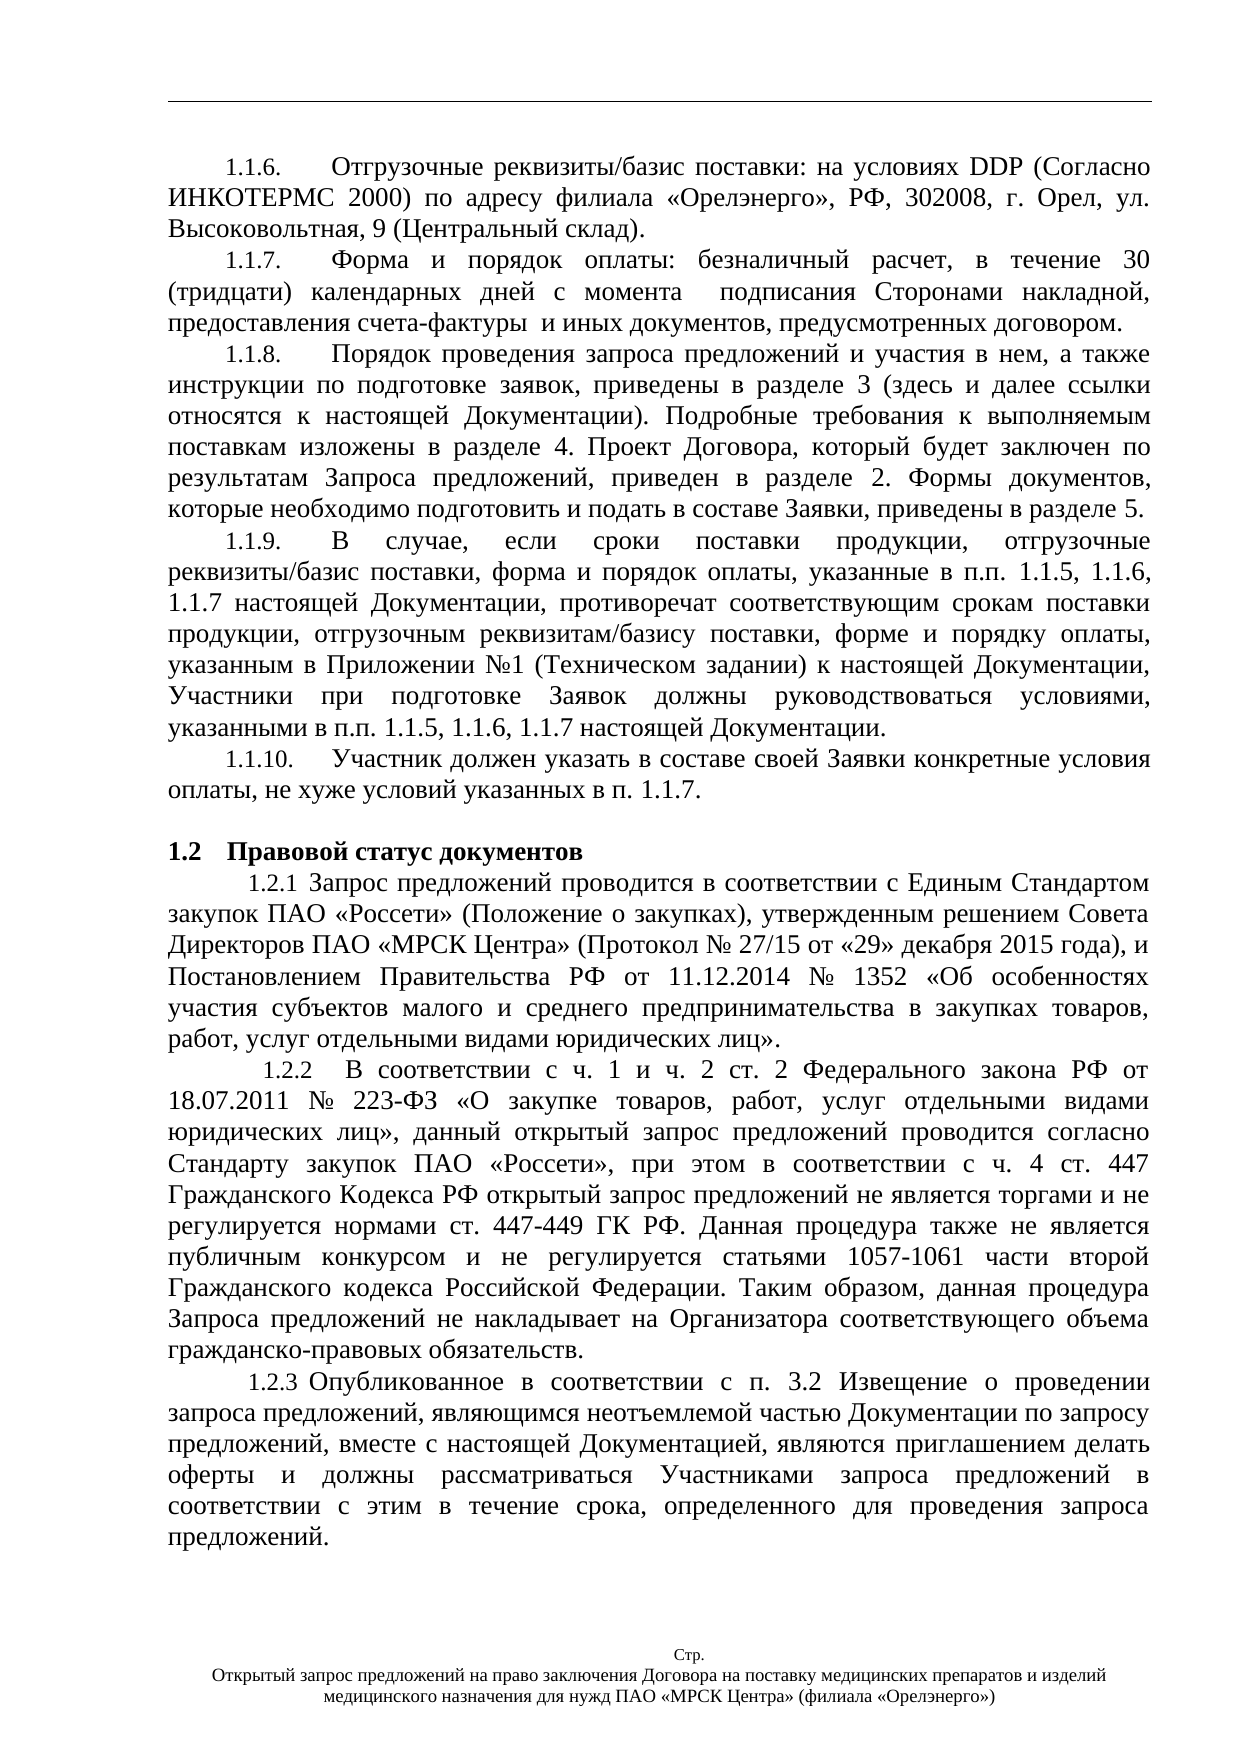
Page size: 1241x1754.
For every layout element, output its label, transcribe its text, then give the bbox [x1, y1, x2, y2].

list Опубликованное в соответствии с п. 3.2 Извещение о проведении запроса предложений, являющимся неотъемлемой частью Документации по запросу предложений, вместе с настоящей Документацией, являются приглашением делать оферты и должны рассматриваться Участниками запроса предложений в соответствии с этим в течение срока, определенного для проведения запроса предложений. [168, 1365, 1150, 1552]
list Порядок проведения запроса предложений и участия в нем, а также инструкции по подготовке заявок, приведены в разделе 3 (здесь и далее ссылки относятся к настоящей Документации). Подробные требования к выполняемым поставкам изложены в разделе 4. Проект Договора, который будет заключен по результатам Запроса предложений, приведен в разделе 2. Формы документов, которые необходимо подготовить и подать в составе Заявки, приведены в разделе 5. [168, 337, 1152, 524]
subtitle Правовой статус документов [168, 835, 1152, 866]
list Участник должен указать в составе своей Заявки конкретные условия оплаты, не хуже условий указанных в п. 1.1.7. [168, 742, 1152, 804]
list В соответствии с ч. 1 и ч. 2 ст. 2 Федерального закона РФ от 18.07.2011 № 223-ФЗ «О закупке товаров, работ, услуг отдельными видами юридических лиц», данный открытый запрос предложений проводится согласно Стандарту закупок ПАО «Россети», при этом в соответствии с ч. 4 ст. 447 Гражданского Кодекса РФ открытый запрос предложений не является торгами и не регулируется нормами ст. 447-449 ГК РФ. Данная процедура также не является публичным конкурсом и не регулируется статьями 1057-1061 части второй Гражданского кодекса Российской Федерации. Таким образом, данная процедура Запроса предложений не накладывает на Организатора соответствующего объема гражданско-правовых обязательств. [168, 1053, 1150, 1365]
list В случае, если сроки поставки продукции, отгрузочные реквизиты/базис поставки, форма и порядок оплаты, указанные в п.п. 1.1.5, 1.1.6, 1.1.7 настоящей Документации, противоречат соответствующим срокам поставки продукции, отгрузочным реквизитам/базису поставки, форме и порядку оплаты, указанным в Приложении №1 (Техническом задании) к настоящей Документации, Участники при подготовке Заявок должны руководствоваться условиями, указанными в п.п. 1.1.5, 1.1.6, 1.1.7 настоящей Документации. [168, 524, 1152, 742]
list Запрос предложений проводится в соответствии с Единым Стандартом закупок ПАО «Россети» (Положение о закупках), утвержденным решением Совета Директоров ПАО «МРСК Центра» (Протокол № 27/15 от «29» декабря 2015 года), и Постановлением Правительства РФ от 11.12.2014 № 1352 «Об особенностях участия субъектов малого и среднего предпринимательства в закупках товаров, работ, услуг отдельными видами юридических лиц». [168, 866, 1150, 1053]
list Форма и порядок оплаты: безналичный расчет, в течение 30 (тридцати) календарных дней с момента подписания Сторонами накладной, предоставления счета-фактуры и иных документов, предусмотренных договором. [168, 243, 1152, 337]
list Отгрузочные реквизиты/базис поставки: на условиях DDP (Согласно ИНКОТЕРМС 2000) по адресу филиала «Орелэнерго», РФ, 302008, г. Орел, ул. Высоковольтная, 9 (Центральный склад). [168, 150, 1152, 243]
